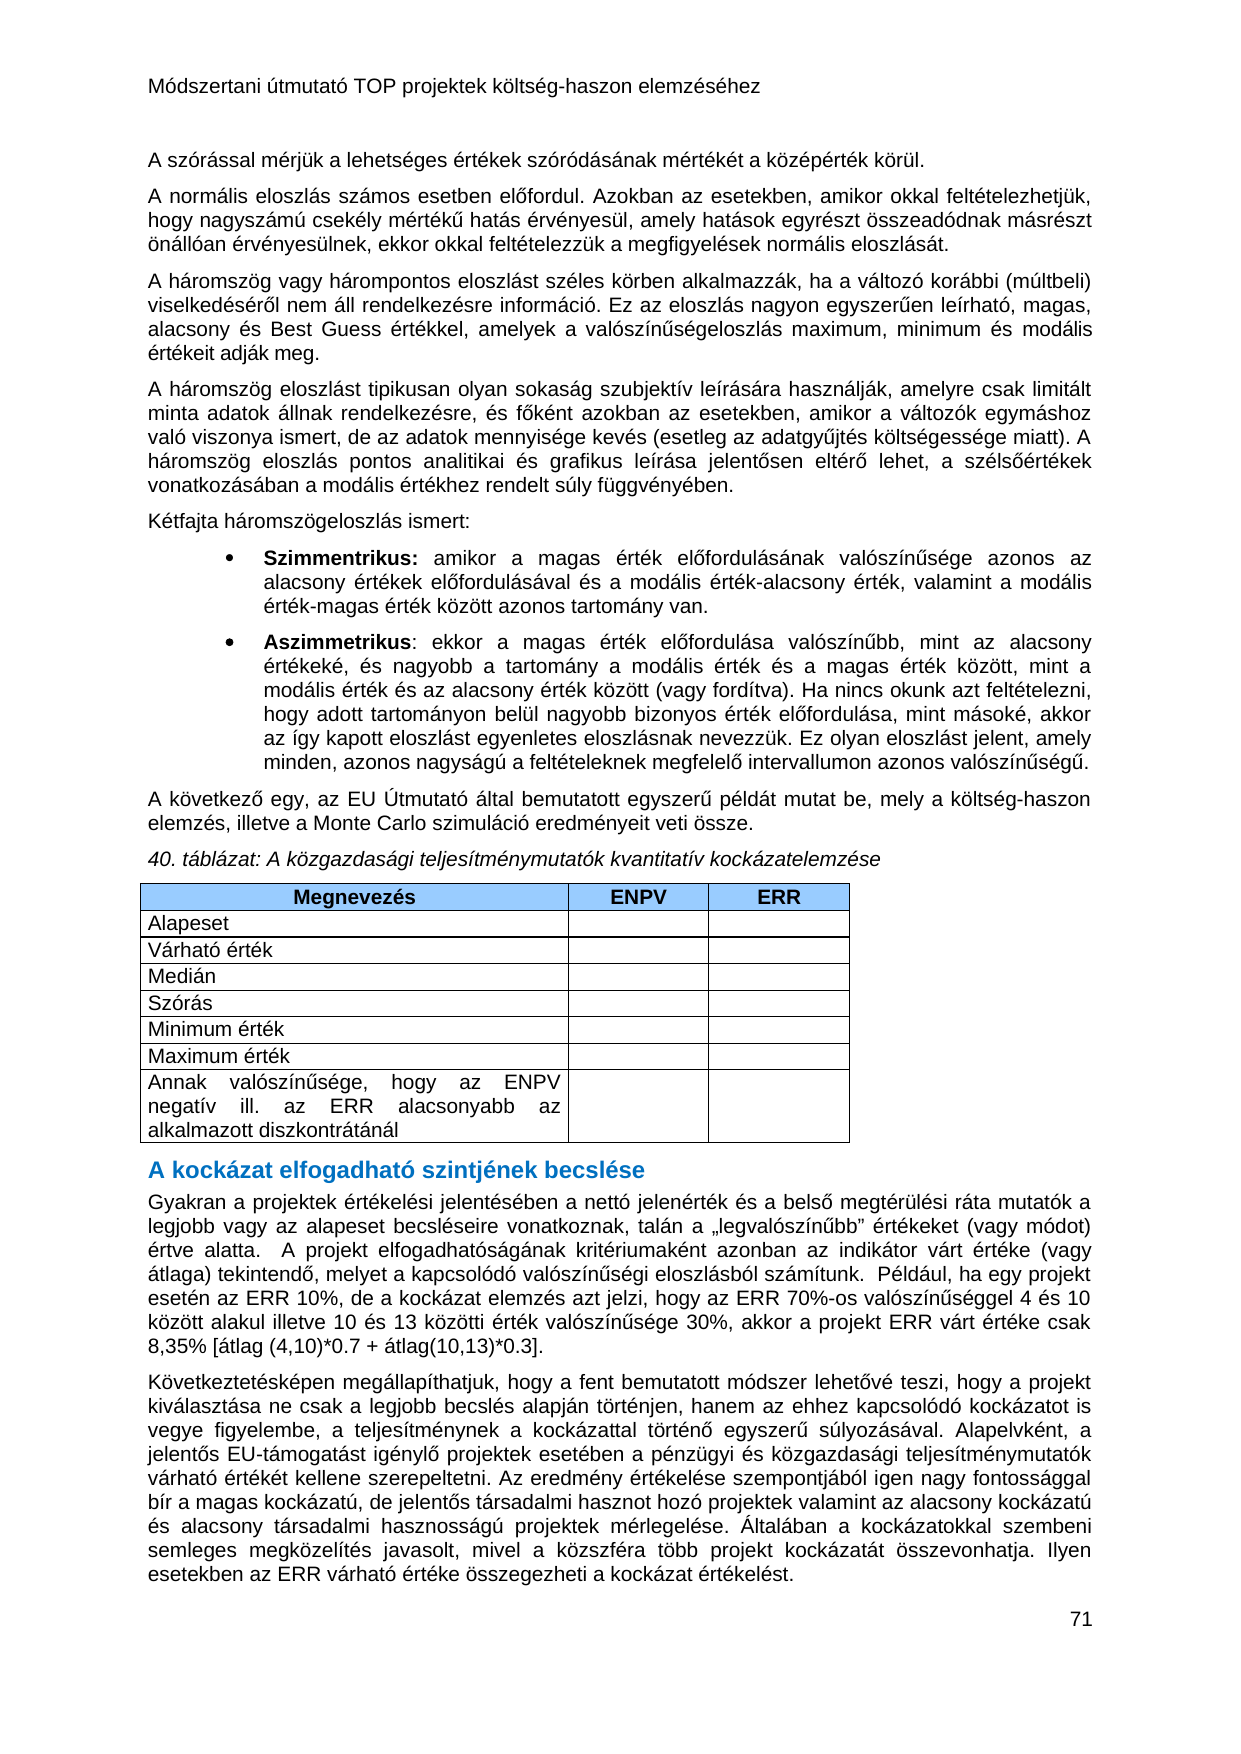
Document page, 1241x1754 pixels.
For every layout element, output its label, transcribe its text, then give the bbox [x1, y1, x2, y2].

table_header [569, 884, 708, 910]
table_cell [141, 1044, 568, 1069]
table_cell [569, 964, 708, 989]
subtitle A kockázat elfogadható szintjének becslése [148, 1156, 1093, 1184]
text A normális eloszlás számos esetben előfordul. Azokban az esetekben, amikor okkal feltételezhetjük, hogy nagyszámú csekély mértékű hatás érvényesül, amely hatások egyrészt összeadódnak másrészt önállóan érvényesülnek, ekkor okkal feltételezzük a megfigyelések normális eloszlását. [148, 184, 1093, 256]
list Aszimmetrikus: ekkor a magas érték előfordulása valószínűbb, mint az alacsony értékeké, és nagyobb a tartomány a modális érték és a magas érték között, mint a modális érték és az alacsony érték között (vagy fordítva). Ha nincs okunk azt feltételezni, hogy adott tartományon belül nagyobb bizonyos érték előfordulása, mint másoké, akkor az így kapott eloszlást egyenletes eloszlásnak nevezzük. Ez olyan eloszlást jelent, amely minden, azonos nagyságú a feltételeknek megfelelő intervallumon azonos valószínűségű. [226, 630, 1093, 774]
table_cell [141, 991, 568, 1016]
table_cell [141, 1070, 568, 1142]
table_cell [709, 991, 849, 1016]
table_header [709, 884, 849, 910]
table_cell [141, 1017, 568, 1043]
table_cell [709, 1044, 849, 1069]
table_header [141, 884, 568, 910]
text Kétfajta háromszögeloszlás ismert: [148, 509, 1093, 533]
text Következtetésképen megállapíthatjuk, hogy a fent bemutatott módszer lehetővé teszi, hogy a projekt kiválasztása ne csak a legjobb becslés alapján történjen, hanem az ehhez kapcsolódó kockázatot is vegye figyelembe, a teljesítménynek a kockázattal történő egyszerű súlyozásával. Alapelvként, a jelentős EU-támogatást igénylő projektek esetében a pénzügyi és közgazdasági teljesítménymutatók várható értékét kellene szerepeltetni. Az eredmény értékelése szempontjából igen nagy fontossággal bír a magas kockázatú, de jelentős társadalmi hasznot hozó projektek valamint az alacsony kockázatú és alacsony társadalmi hasznosságú projektek mérlegelése. Általában a kockázatokkal szembeni semleges megközelítés javasolt, mivel a közszféra több projekt kockázatát összevonhatja. Ilyen esetekben az ERR várható értéke összegezheti a kockázat értékelést. [148, 1370, 1093, 1586]
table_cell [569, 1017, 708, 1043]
text Gyakran a projektek értékelési jelentésében a nettó jelenérték és a belső megtérülési ráta mutatók a legjobb vagy az alapeset becsléseire vonatkoznak, talán a „legvalószínűbb” értékeket (vagy módot) értve alatta. A projekt elfogadhatóságának kritériumaként azonban az indikátor várt értéke (vagy átlaga) tekintendő, melyet a kapcsolódó valószínűségi eloszlásból számítunk. Például, ha egy projekt esetén az ERR 10%, de a kockázat elemzés azt jelzi, hogy az ERR 70%-os valószínűséggel 4 és 10 között alakul illetve 10 és 13 közötti érték valószínűsége 30%, akkor a projekt ERR várt értéke csak 8,35% [átlag (4,10)*0.7 + átlag(10,13)*0.3]. [148, 1190, 1093, 1358]
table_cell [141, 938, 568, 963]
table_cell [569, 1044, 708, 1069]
text A szórással mérjük a lehetséges értékek szóródásának mértékét a középérték körül. [148, 148, 1093, 172]
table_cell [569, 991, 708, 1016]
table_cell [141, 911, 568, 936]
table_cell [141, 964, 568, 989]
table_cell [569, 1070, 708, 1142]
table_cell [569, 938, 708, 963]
text A következő egy, az EU Útmutató által bemutatott egyszerű példát mutat be, mely a költség-haszon elemzés, illetve a Monte Carlo szimuláció eredményeit veti össze. [148, 786, 1093, 834]
text 40. táblázat: A közgazdasági teljesítménymutatók kvantitatív kockázatelemzése [148, 847, 1093, 871]
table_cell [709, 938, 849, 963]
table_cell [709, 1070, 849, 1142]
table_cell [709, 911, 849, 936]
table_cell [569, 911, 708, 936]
text A háromszög eloszlást tipikusan olyan sokaság szubjektív leírására használják, amelyre csak limitált minta adatok állnak rendelkezésre, és főként azokban az esetekben, amikor a változók egymáshoz való viszonya ismert, de az adatok mennyisége kevés (esetleg az adatgyűjtés költségessége miatt). A háromszög eloszlás pontos analitikai és grafikus leírása jelentősen eltérő lehet, a szélsőértékek vonatkozásában a modális értékhez rendelt súly függvényében. [148, 377, 1093, 497]
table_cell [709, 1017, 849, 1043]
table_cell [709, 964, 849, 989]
text A háromszög vagy hárompontos eloszlást széles körben alkalmazzák, ha a változó korábbi (múltbeli) viselkedéséről nem áll rendelkezésre információ. Ez az eloszlás nagyon egyszerűen leírható, magas, alacsony és Best Guess értékkel, amelyek a valószínűségeloszlás maximum, minimum és modális értékeit adják meg. [148, 268, 1093, 364]
list Szimmentrikus: amikor a magas érték előfordulásának valószínűsége azonos az alacsony értékek előfordulásával és a modális érték-alacsony érték, valamint a modális érték-magas érték között azonos tartomány van. [226, 546, 1093, 617]
